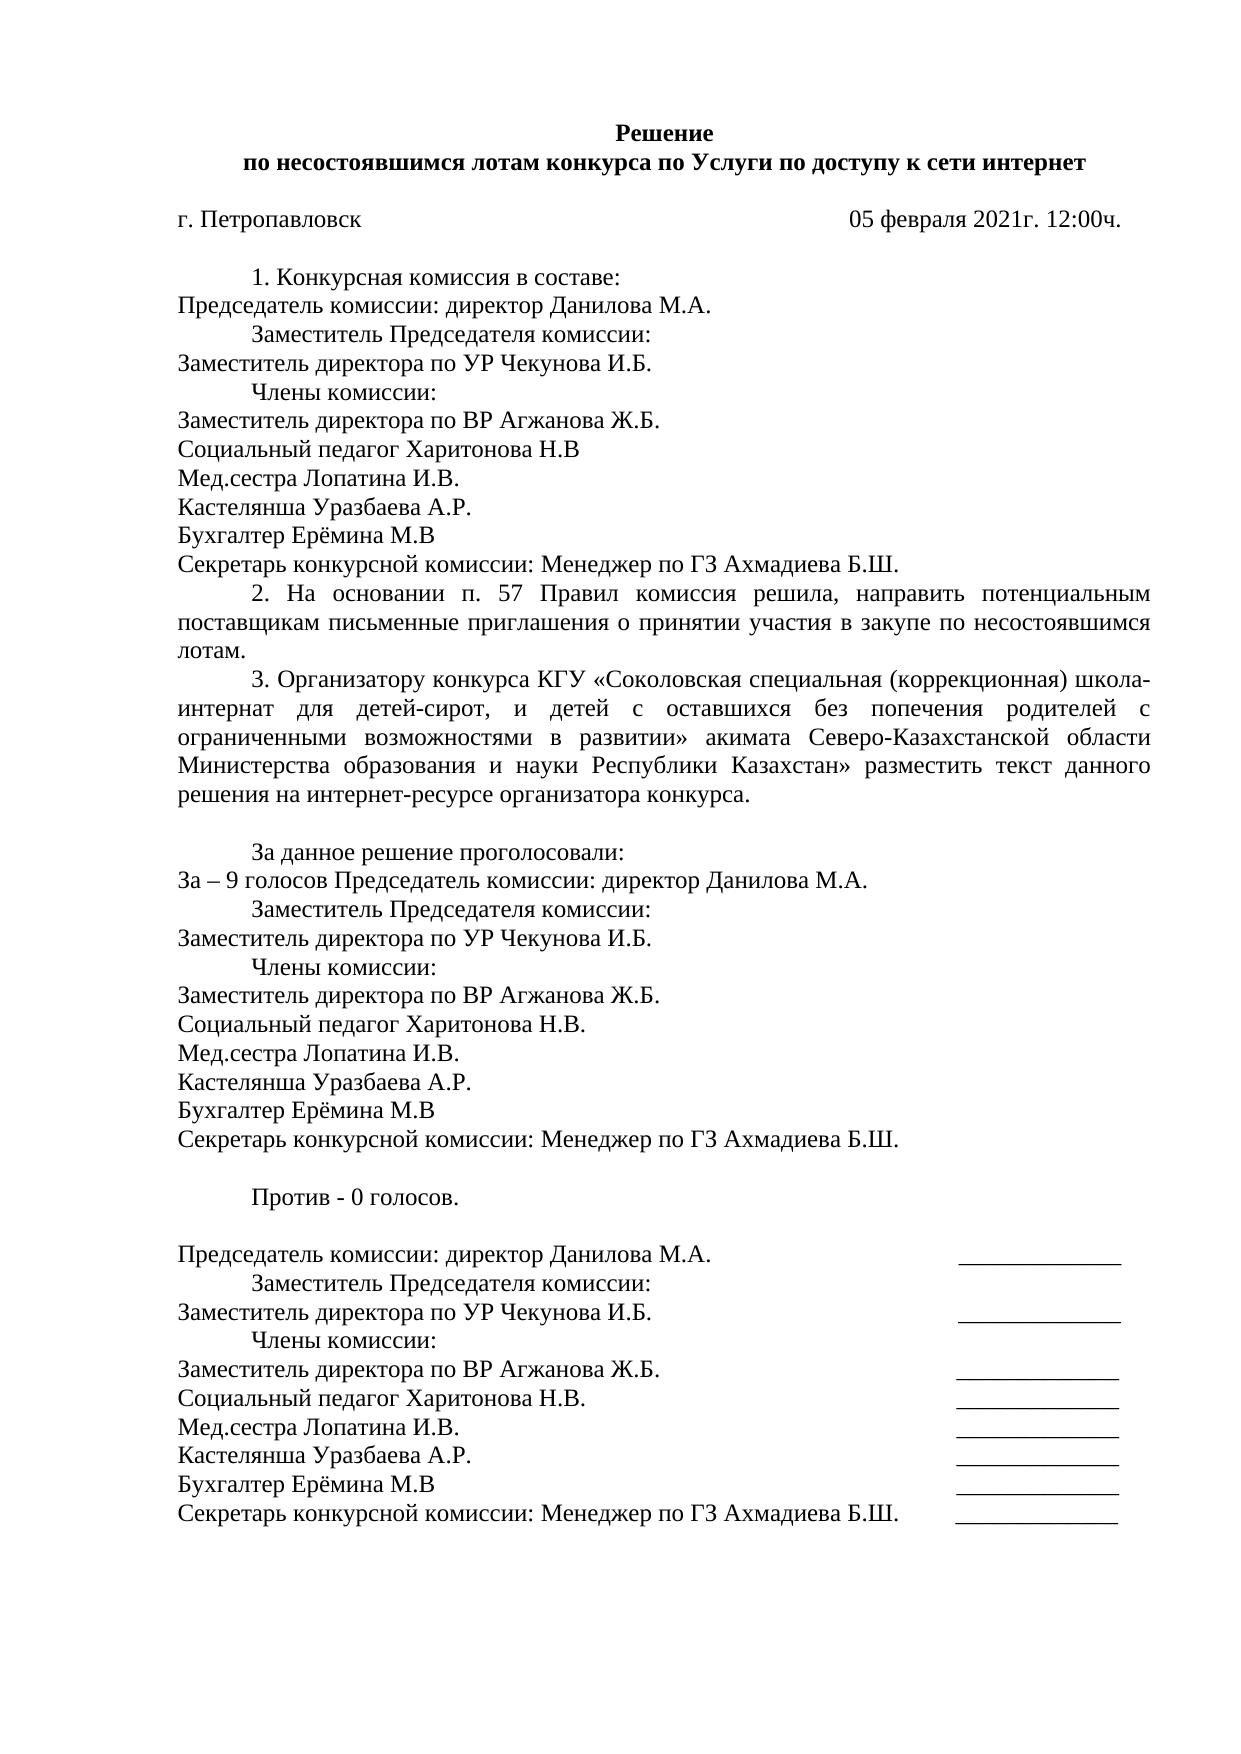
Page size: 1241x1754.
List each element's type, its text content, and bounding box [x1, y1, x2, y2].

text Бухгалтер Ерёмина М.В [177, 521, 1152, 549]
text Мед.сестра Лопатина И.В. [177, 1038, 1152, 1067]
text Председатель комиссии: директор Данилова М.А. [177, 291, 1152, 319]
text За – 9 голосов Председатель комиссии: директор Данилова М.А. [177, 866, 1152, 894]
text Социальный педагог Харитонова Н.В. [177, 1009, 1152, 1038]
text Председатель комиссии: директор Данилова М.А. _____________ [177, 1239, 1152, 1268]
text Мед.сестра Лопатина И.В. _____________ [177, 1412, 1152, 1441]
text 1. Конкурсная комиссия в составе: [177, 262, 1152, 291]
text Социальный педагог Харитонова Н.В [177, 434, 1152, 463]
text Члены комиссии: [177, 377, 1152, 406]
text Секретарь конкурсной комиссии: Менеджер по ГЗ Ахмадиева Б.Ш. [177, 549, 1152, 578]
text Члены комиссии: [177, 1326, 1152, 1354]
text Заместитель директора по ВР Агжанова Ж.Б. [177, 406, 1152, 434]
text Заместитель директора по ВР Агжанова Ж.Б. [177, 981, 1152, 1009]
text Заместитель Председателя комиссии: [177, 1268, 1152, 1297]
text по несостоявшимся лотам конкурса по Услуги по доступу к сети интернет [177, 147, 1152, 176]
text Бухгалтер Ерёмина М.В _____________ [177, 1469, 1152, 1498]
text Заместитель директора по УР Чекунова И.Б. [177, 923, 1152, 952]
text Заместитель директора по УР Чекунова И.Б. _____________ [177, 1297, 1152, 1326]
text 3. Организатору конкурса КГУ «Соколовская специальная (коррекционная) школа-интернат для детей-сирот, и детей с оставшихся без попечения родителей с ограниченными возможностями в развитии» акимата Северо-Казахстанской области Министерства образования и науки Республики Казахстан» разместить текст данного решения на интернет-ресурсе организатора конкурса. [177, 664, 1152, 808]
text Социальный педагог Харитонова Н.В. _____________ [177, 1383, 1152, 1412]
text Члены комиссии: [177, 952, 1152, 981]
text г. Петропавловск 05 февраля 2021г. 12:00ч. [177, 204, 1152, 233]
text 2. На основании п. 57 Правил комиссия решила, направить потенциальным поставщикам письменные приглашения о принятии участия в закупе по несостоявшимся лотам. [177, 578, 1152, 664]
text Кастелянша Уразбаева А.Р. _____________ [177, 1441, 1152, 1469]
text Секретарь конкурсной комиссии: Менеджер по ГЗ Ахмадиева Б.Ш. [177, 1124, 1152, 1153]
text За данное решение проголосовали: [177, 837, 1152, 866]
text Заместитель Председателя комиссии: [177, 319, 1152, 348]
text Мед.сестра Лопатина И.В. [177, 463, 1152, 492]
text Кастелянша Уразбаева А.Р. [177, 1067, 1152, 1096]
text Секретарь конкурсной комиссии: Менеджер по ГЗ Ахмадиева Б.Ш. _____________ [177, 1498, 1152, 1527]
text Против - 0 голосов. [177, 1182, 1152, 1211]
text Кастелянша Уразбаева А.Р. [177, 492, 1152, 521]
text Решение [177, 118, 1152, 147]
text Заместитель директора по ВР Агжанова Ж.Б. _____________ [177, 1354, 1152, 1383]
text Заместитель Председателя комиссии: [177, 894, 1152, 923]
text Бухгалтер Ерёмина М.В [177, 1096, 1152, 1124]
text Заместитель директора по УР Чекунова И.Б. [177, 348, 1152, 377]
